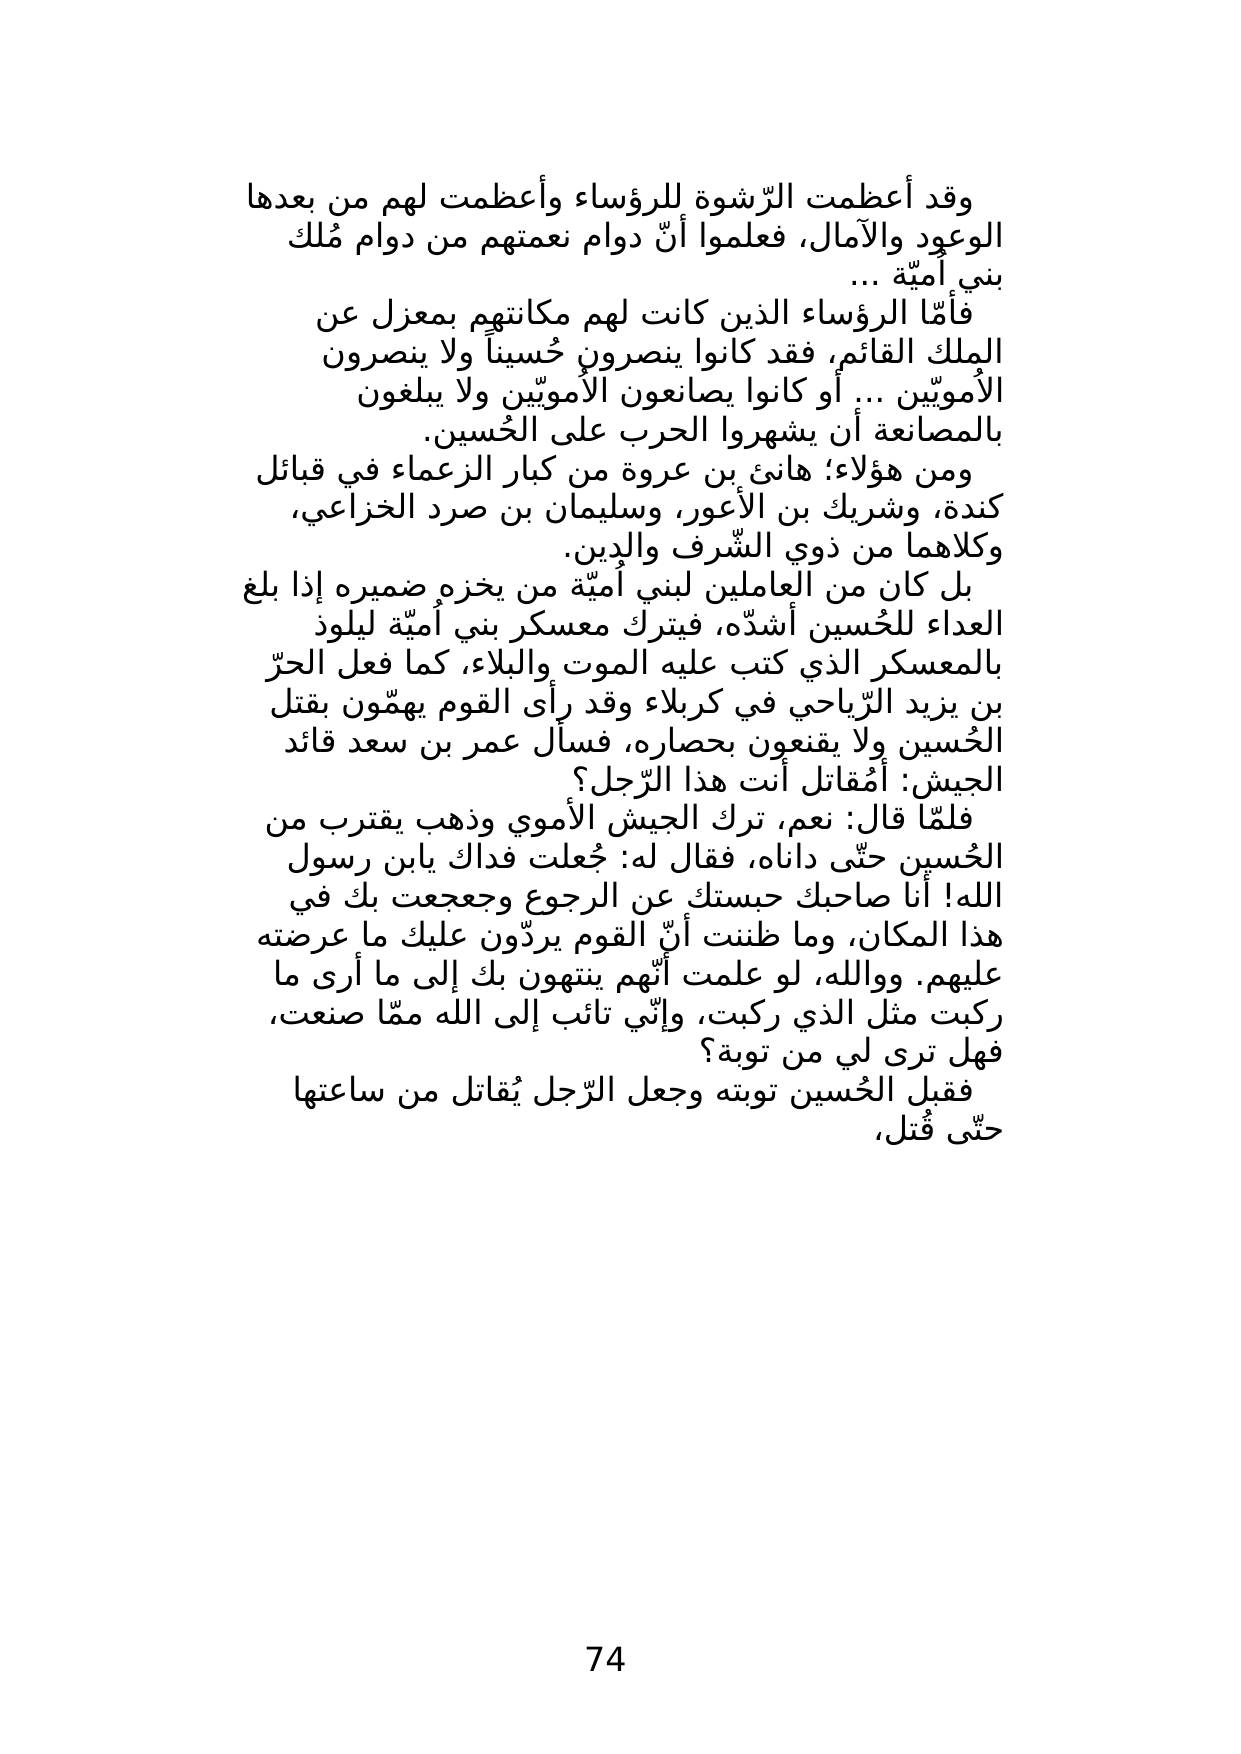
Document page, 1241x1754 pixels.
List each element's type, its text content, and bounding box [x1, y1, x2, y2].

text ومن هؤلاء؛ هانئ بن عروة من كبار الزعماء في قبائل كندة، وشريك بن الأعور، وسليمان بن صرد الخزاعي، وكلاهما من ذوي الشّرف والدين. [236, 449, 1004, 566]
text فلمّا قال: نعم، ترك الجيش الأموي وذهب يقترب من الحُسين حتّى داناه، فقال له: جُعلت فداك يابن رسول الله! أنا صاحبك حبستك عن الرجوع وجعجعت بك في هذا المكان، وما ظننت أنّ القوم يردّون عليك ما عرضته عليهم. ووالله، لو علمت أنّهم ينتهون بك إلى ما أرى ما ركبت مثل الذي ركبت، وإنّي تائب إلى الله ممّا صنعت، فهل ترى لي من توبة؟ [236, 799, 1004, 1071]
text فقبل الحُسين توبته وجعل الرّجل يُقاتل من ساعتها حتّى قُتل، [236, 1071, 1004, 1148]
text بل كان من العاملين لبني اُميّة من يخزه ضميره إذا بلغ العداء للحُسين أشدّه، فيترك معسكر بني اُميّة ليلوذ بالمعسكر الذي كتب عليه الموت والبلاء، كما فعل الحرّ بن يزيد الرّياحي في كربلاء وقد رأى القوم يهمّون بقتل الحُسين ولا يقنعون بحصاره، فسأل عمر بن سعد قائد الجيش: أمُقاتل أنت هذا الرّجل؟ [236, 566, 1004, 799]
text فأمّا الرؤساء الذين كانت لهم مكانتهم بمعزل عن الملك القائم، فقد كانوا ينصرون حُسيناً ولا ينصرون الاُمويّين ... أو كانوا يصانعون الاُمويّين ولا يبلغون بالمصانعة أن يشهروا الحرب على الحُسين. [236, 294, 1004, 449]
text وقد أعظمت الرّشوة للرؤساء وأعظمت لهم من بعدها الوعود والآمال، فعلموا أنّ دوام نعمتهم من دوام مُلك بني اُميّة ... [236, 177, 1004, 294]
